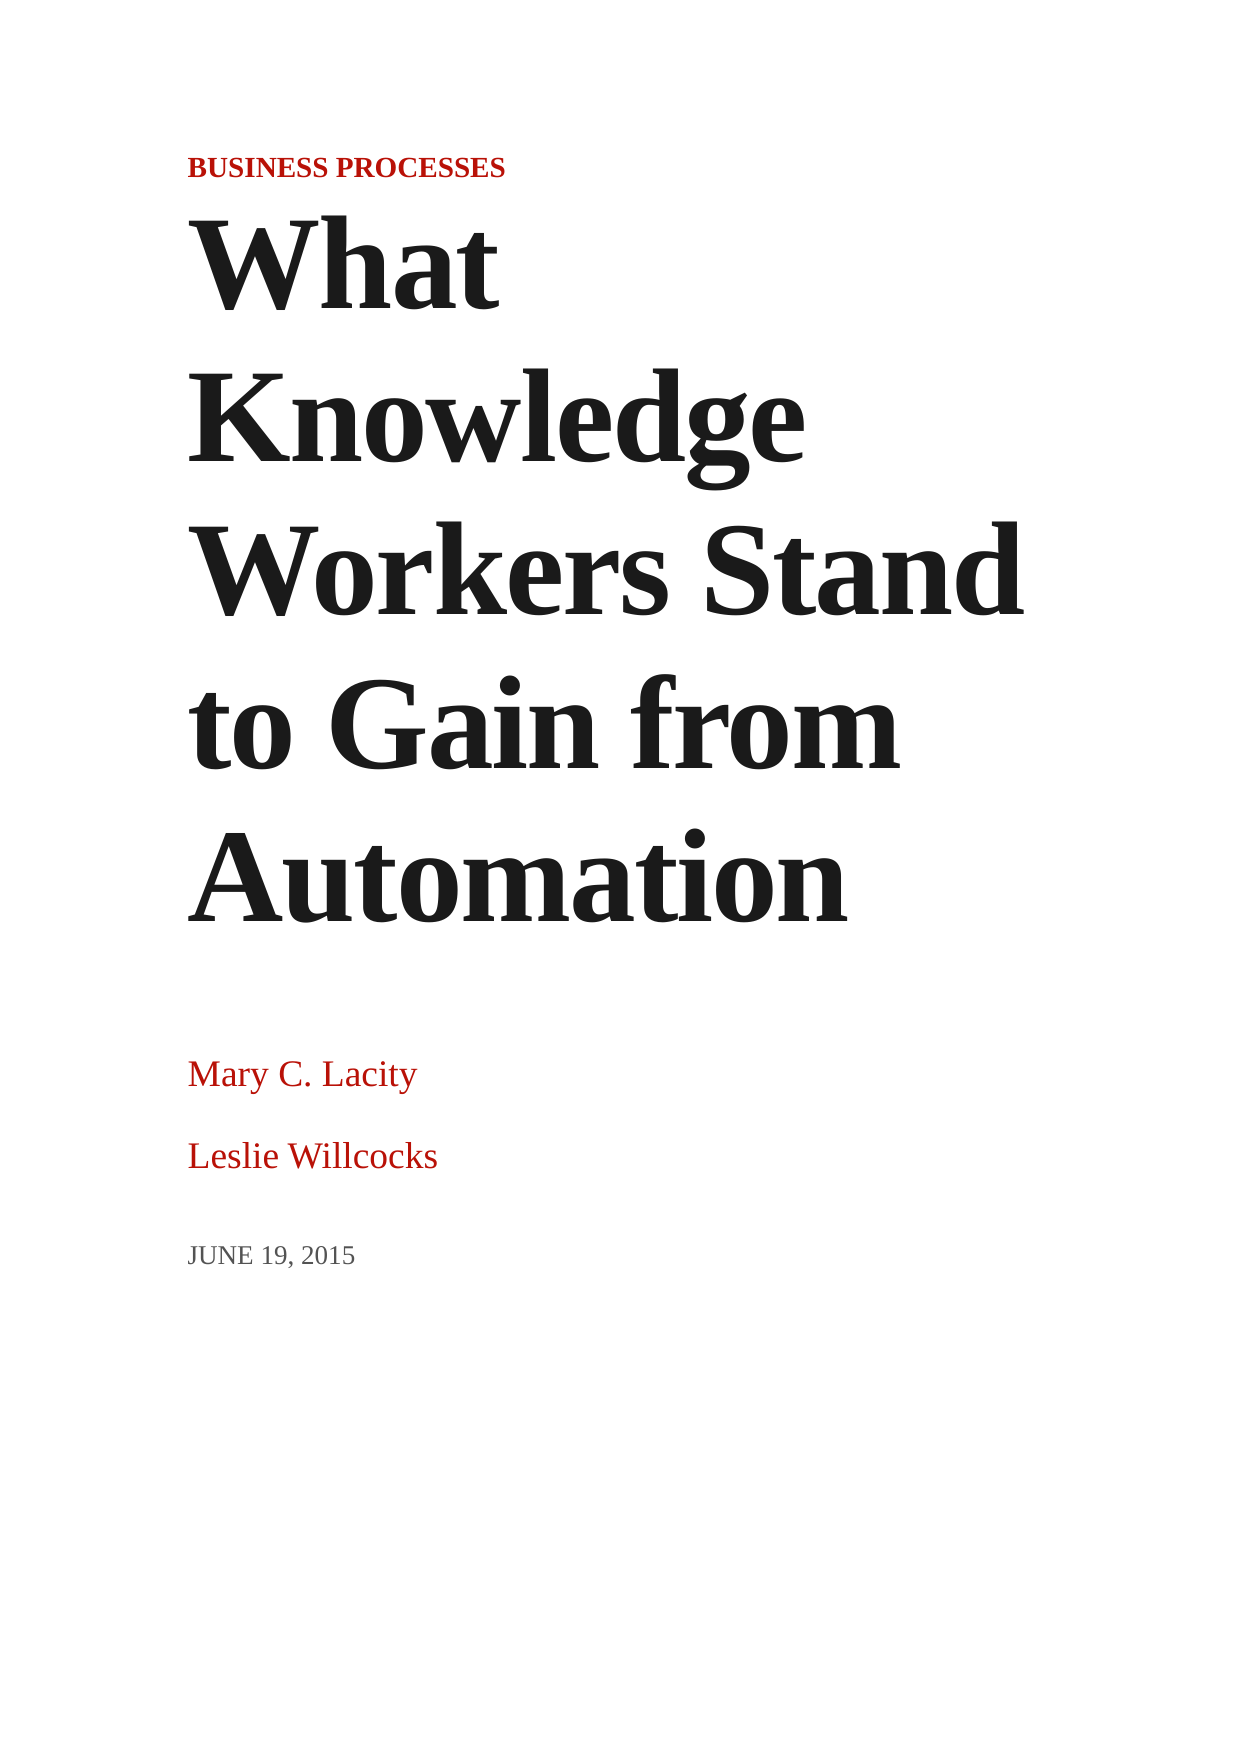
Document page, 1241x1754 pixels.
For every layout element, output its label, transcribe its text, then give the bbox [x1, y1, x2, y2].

list Leslie Willcocks [187, 1133, 1053, 1176]
text BUSINESS PROCESSES [187, 150, 1053, 183]
text What Knowledge Workers Stand to Gain from Automation [187, 183, 1053, 950]
text JUNE 19, 2015 [187, 1239, 1053, 1270]
list Mary C. Lacity [187, 1052, 1053, 1095]
